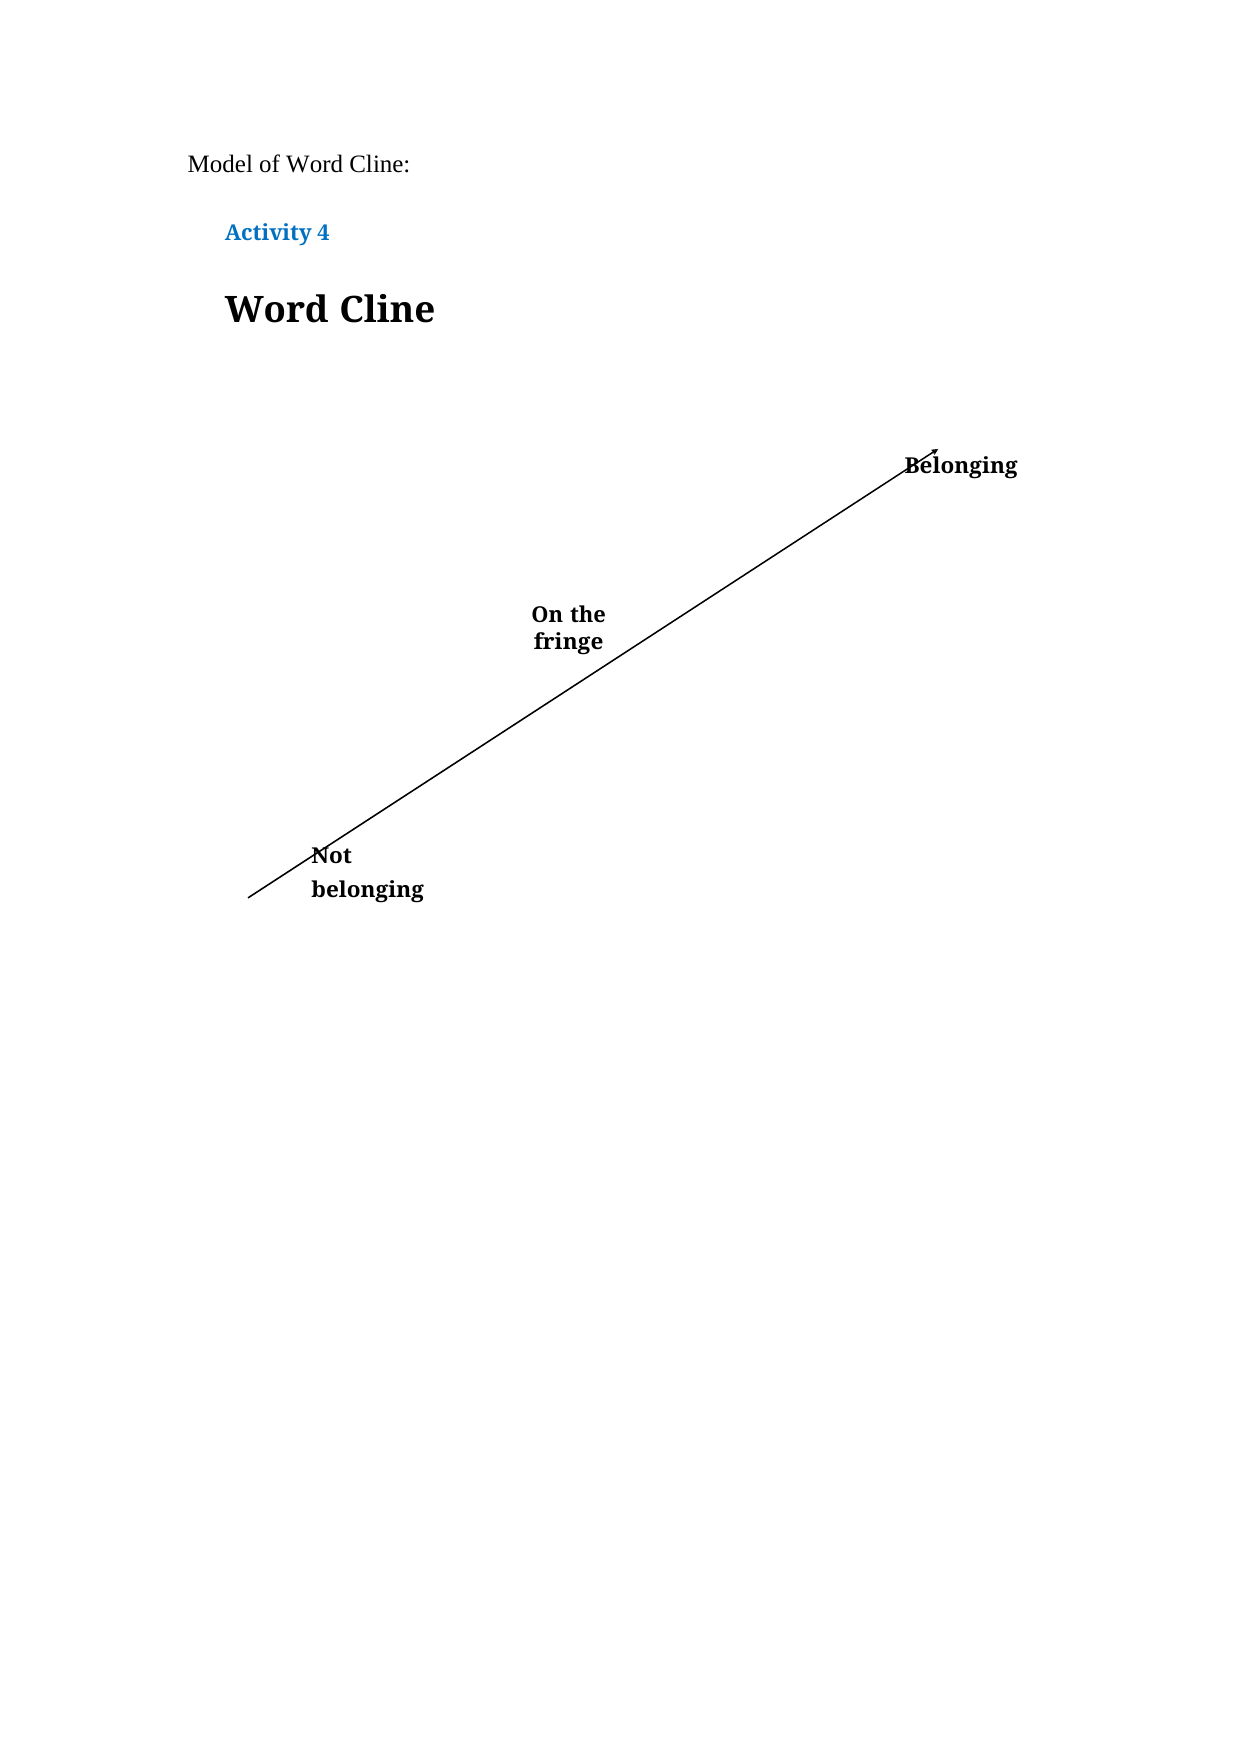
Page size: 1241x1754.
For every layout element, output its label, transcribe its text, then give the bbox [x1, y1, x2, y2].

text On the fringe [495, 602, 642, 656]
text belonging [311, 874, 1071, 904]
text Not [311, 843, 1065, 871]
text Activity 4 [224, 208, 1065, 250]
text Belonging [175, 453, 1017, 480]
text Word Cline [224, 292, 1065, 333]
